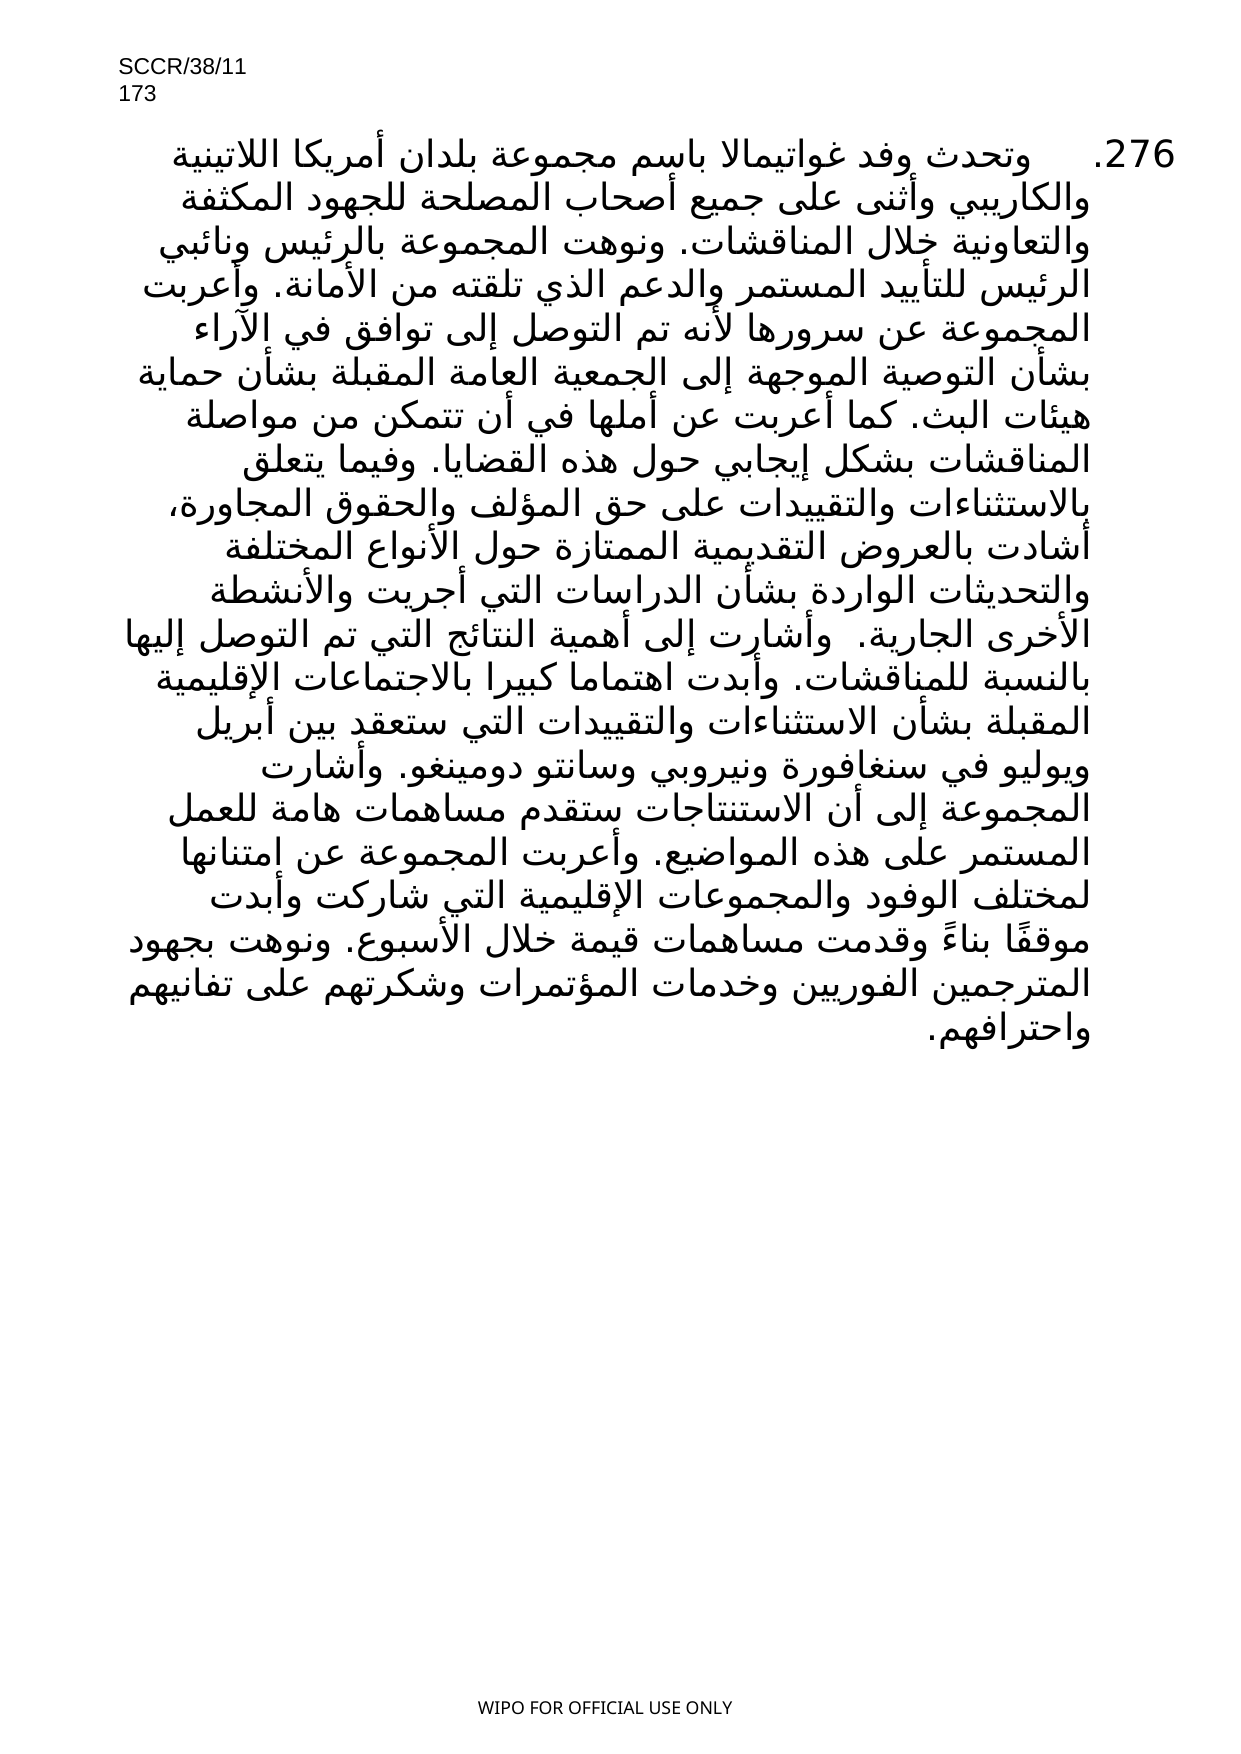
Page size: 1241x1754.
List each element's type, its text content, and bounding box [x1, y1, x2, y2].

list وتحدث وفد غواتيمالا باسم مجموعة بلدان أمريكا اللاتينية والكاريبي وأثنى على جميع أصحاب المصلحة للجهود المكثفة والتعاونية خلال المناقشات. ونوهت المجموعة بالرئيس ونائبي الرئيس للتأييد المستمر والدعم الذي تلقته من الأمانة. وأعربت المجموعة عن سرورها لأنه تم التوصل إلى توافق في الآراء بشأن التوصية الموجهة إلى الجمعية العامة المقبلة بشأن حماية هيئات البث. كما أعربت عن أملها في أن تتمكن من مواصلة المناقشات بشكل إيجابي حول هذه القضايا. وفيما يتعلق بالاستثناءات والتقييدات على حق المؤلف والحقوق المجاورة، أشادت بالعروض التقديمية الممتازة حول الأنواع المختلفة والتحديثات الواردة بشأن الدراسات التي أجريت والأنشطة الأخرى الجارية. وأشارت إلى أهمية النتائج التي تم التوصل إليها بالنسبة للمناقشات. وأبدت اهتماما كبيرا بالاجتماعات الإقليمية المقبلة بشأن الاستثناءات والتقييدات التي ستعقد بين أبريل ويوليو في سنغافورة ونيروبي وسانتو دومينغو. وأشارت المجموعة إلى أن الاستنتاجات ستقدم مساهمات هامة للعمل المستمر على هذه المواضيع. وأعربت المجموعة عن امتنانها لمختلف الوفود والمجموعات الإقليمية التي شاركت وأبدت موقفًا بناءً وقدمت مساهمات قيمة خلال الأسبوع. ونوهت بجهود المترجمين الفوريين وخدمات المؤتمرات وشكرتهم على تفانيهم واحترافهم. [118, 132, 1092, 1049]
